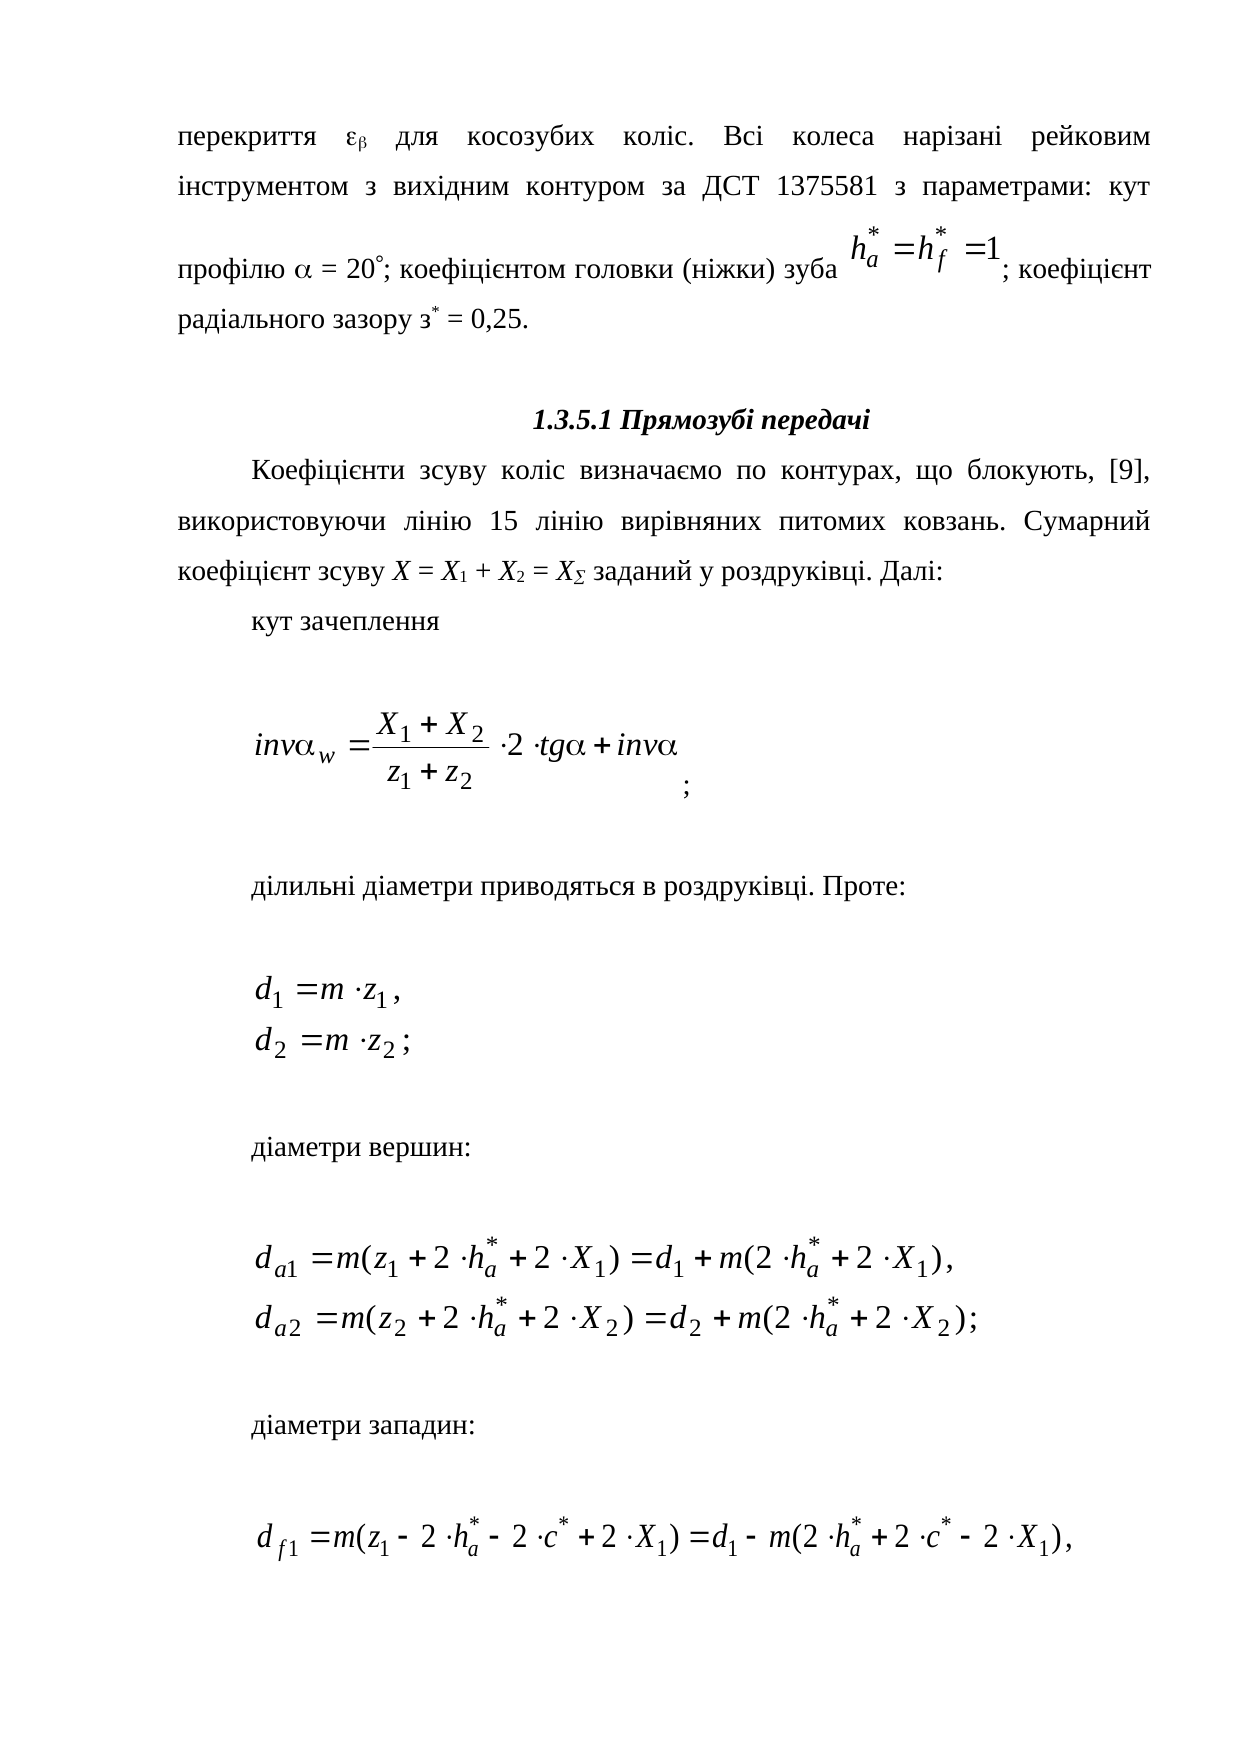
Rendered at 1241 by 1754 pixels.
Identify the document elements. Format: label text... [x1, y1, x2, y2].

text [177, 118, 1152, 335]
text кут зачеплення [177, 603, 1152, 637]
text ; [177, 704, 1152, 801]
text 1.3.5.1 Прямозубі передачі [177, 402, 1152, 436]
text діаметри вершин: [177, 1129, 1152, 1162]
text Коефіцієнти зсуву коліс визначаємо по контурах, що блокують, [9], використовуючи лінію 15 лінію вирівняних питомих ковзань. Сумарний коефіцієнт зсуву X = X1 + X2 = X заданий у роздруківці. Далі: [177, 452, 1152, 587]
text ділильні діаметри приводяться в роздруківці. Проте: [177, 868, 1152, 902]
text діаметри западин: [177, 1407, 1152, 1440]
